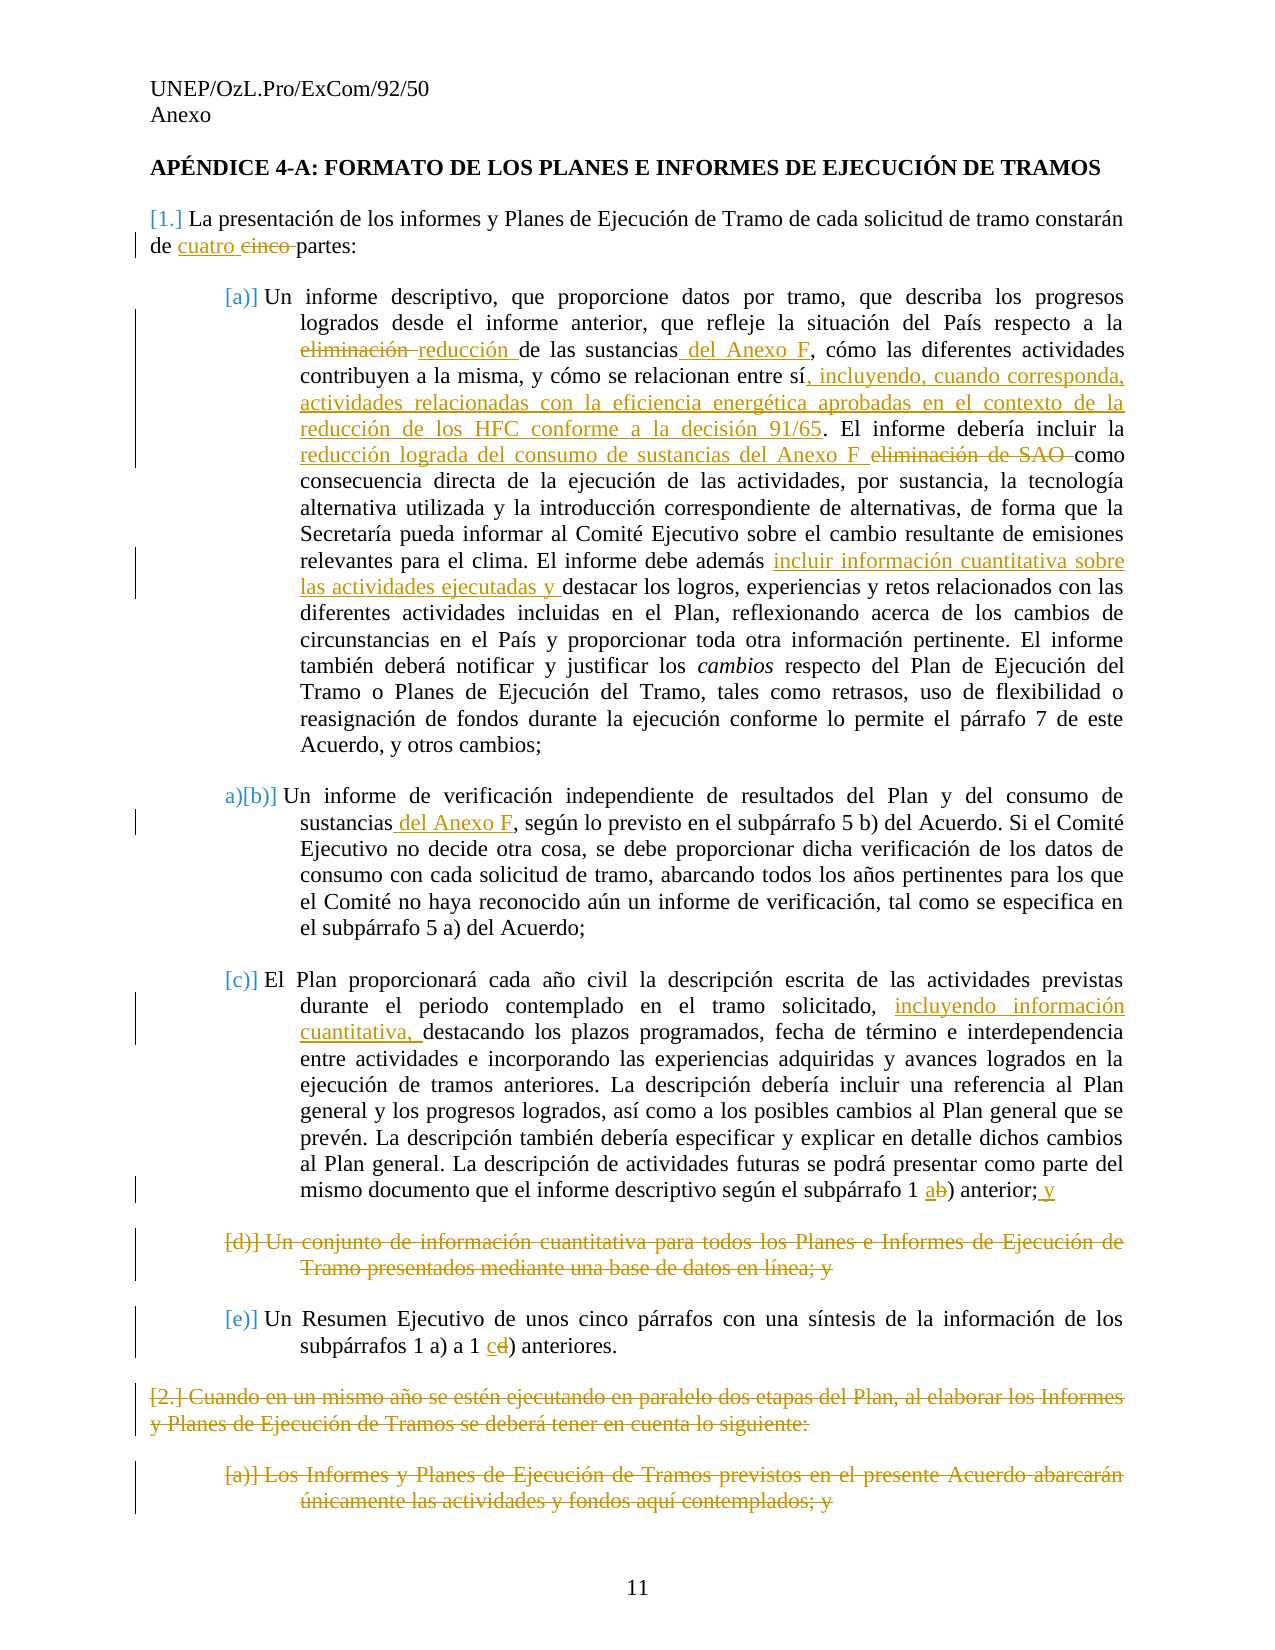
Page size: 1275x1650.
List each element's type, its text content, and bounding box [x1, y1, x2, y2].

subtitle Un Resumen Ejecutivo de unos cinco párrafos con una síntesis de la información de los subpárrafos 1 a) a 1 ) anteriores. [225, 1306, 1125, 1358]
subtitle Un informe de verificación independiente de resultados del Plan y del consumo de sustancias, según lo previsto en el subpárrafo 5 b) del Acuerdo. Si el Comité Ejecutivo no decide otra cosa, se debe proporcionar dicha verificación de los datos de consumo con cada solicitud de tramo, abarcando todos los años pertinentes para los que el Comité no haya reconocido aún un informe de verificación, tal como se especifica en el subpárrafo 5 a) del Acuerdo; [225, 782, 1125, 941]
subtitle La presentación de los informes y Planes de Ejecución de Tramo de cada solicitud de tramo constarán de partes: [150, 205, 1125, 258]
text APÉNDICE 4-A: FORMATO DE LOS PLANES E INFORMES DE EJECUCIÓN DE TRAMOS [150, 154, 1125, 180]
subtitle El Plan proporcionará cada año civil la descripción escrita de las actividades previstas durante el periodo contemplado en el tramo solicitado, destacando los plazos programados, fecha de término e interdependencia entre actividades e incorporando las experiencias adquiridas y avances logrados en la ejecución de tramos anteriores. La descripción debería incluir una referencia al Plan general y los progresos logrados, así como a los posibles cambios al Plan general que se prevén. La descripción también debería especificar y explicar en detalle dichos cambios al Plan general. La descripción de actividades futuras se podrá presentar como parte del mismo documento que el informe descriptivo según el subpárrafo 1 ) anterior; [225, 966, 1125, 1203]
subtitle Un informe descriptivo, que proporcione datos por tramo, que describa los progresos logrados desde el informe anterior, que refleje la situación del País respecto a la de las sustancias, cómo las diferentes actividades contribuyen a la misma, y cómo se relacionan entre sí. El informe debería incluir la como consecuencia directa de la ejecución de las actividades, por sustancia, la tecnología alternativa utilizada y la introducción correspondiente de alternativas, de forma que la Secretaría pueda informar al Comité Ejecutivo sobre el cambio resultante de emisiones relevantes para el clima. El informe debe además destacar los logros, experiencias y retos relacionados con las diferentes actividades incluidas en el Plan, reflexionando acerca de los cambios de circunstancias en el País y proporcionar toda otra información pertinente. El informe también deberá notificar y justificar los cambios respecto del Plan de Ejecución del Tramo o Planes de Ejecución del Tramo, tales como retrasos, uso de flexibilidad o reasignación de fondos durante la ejecución conforme lo permite el párrafo 7 de este Acuerdo, y otros cambios; [225, 283, 1125, 757]
